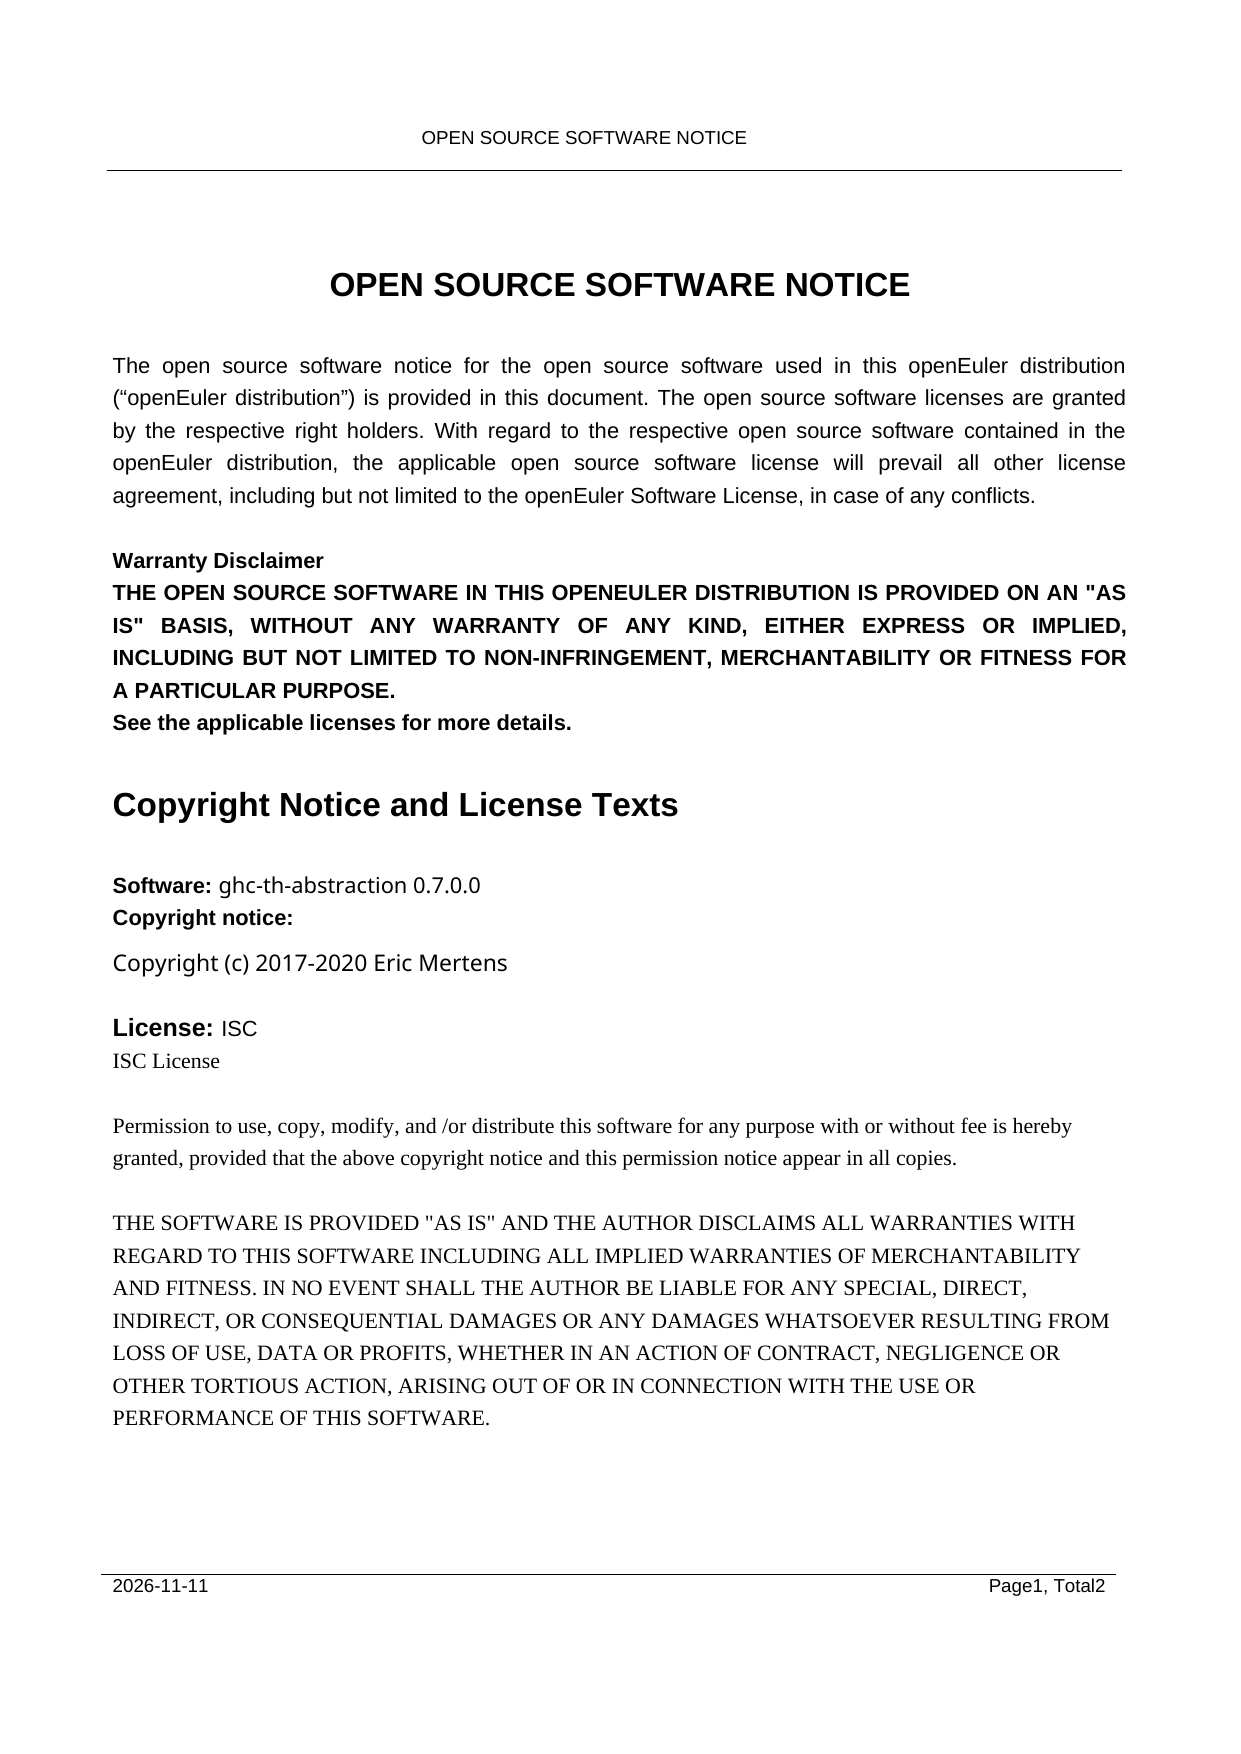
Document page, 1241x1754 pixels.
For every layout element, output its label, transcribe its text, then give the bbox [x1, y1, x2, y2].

text License: ISC [112, 1012, 1128, 1044]
text The open source software notice for the open source software used in this openEuler distribution (“openEuler distribution”) is provided in this document. The open source software licenses are granted by the respective right holders. With regard to the respective open source software contained in the openEuler distribution, the applicable open source software license will prevail all other license agreement, including but not limited to the openEuler Software License, in case of any conflicts. [112, 349, 1128, 511]
text ISC License Permission to use, copy, modify, and /or distribute this software for any purpose with or without fee is hereby granted, provided that the above copyright notice and this permission notice appear in all copies. THE SOFTWARE IS PROVIDED "AS IS" AND THE AUTHOR DISCLAIMS ALL WARRANTIES WITH REGARD TO THIS SOFTWARE INCLUDING ALL IMPLIED WARRANTIES OF MERCHANTABILITY AND FITNESS. IN NO EVENT SHALL THE AUTHOR BE LIABLE FOR ANY SPECIAL, DIRECT, INDIRECT, OR CONSEQUENTIAL DAMAGES OR ANY DAMAGES WHATSOEVER RESULTING FROM LOSS OF USE, DATA OR PROFITS, WHETHER IN AN ACTION OF CONTRACT, NEGLIGENCE OR OTHER TORTIOUS ACTION, ARISING OUT OF OR IN CONNECTION WITH THE USE OR PERFORMANCE OF THIS SOFTWARE. [112, 1044, 1128, 1467]
text Warranty Disclaimer [112, 544, 1128, 576]
text OPEN SOURCE SOFTWARE NOTICE [112, 251, 1128, 316]
text Copyright (c) 2017-2020 Eric Mertens [112, 947, 1128, 1012]
text THE OPEN SOURCE SOFTWARE IN THIS OPENEULER DISTRIBUTION IS PROVIDED ON AN "AS IS" BASIS, WITHOUT ANY WARRANTY OF ANY KIND, EITHER EXPRESS OR IMPLIED, INCLUDING BUT NOT LIMITED TO NON-INFRINGEMENT, MERCHANTABILITY OR FITNESS FOR A PARTICULAR PURPOSE. See the applicable licenses for more details. [112, 576, 1128, 739]
text Copyright Notice and License Texts [112, 771, 1128, 836]
title Software: ghc-th-abstraction 0.7.0.0 [112, 869, 1128, 901]
text Copyright notice: [112, 901, 1128, 934]
